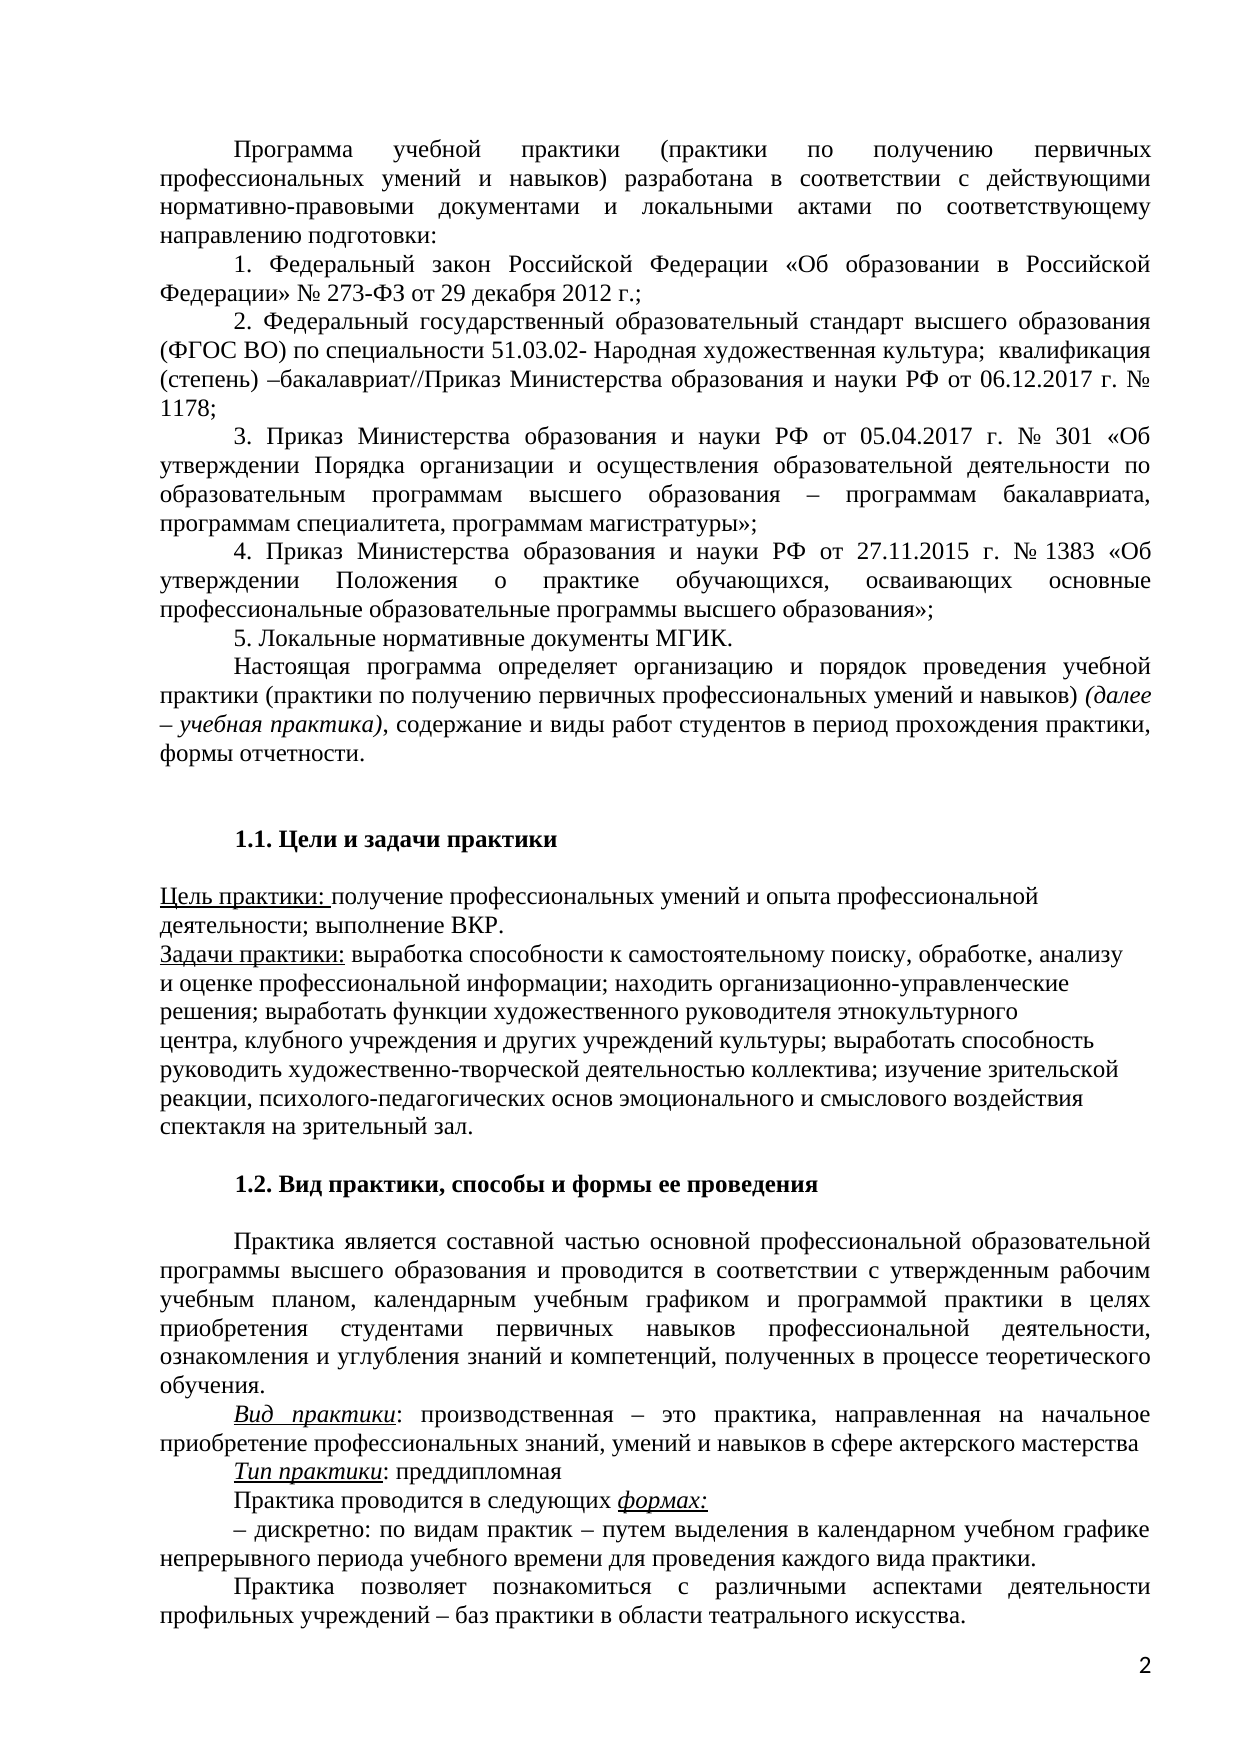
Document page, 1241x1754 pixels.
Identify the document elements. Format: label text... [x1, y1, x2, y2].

text Цель практики: получение профессиональных умений и опыта профессиональной [159, 881, 1152, 910]
text Практика проводится в следующих формах: [159, 1485, 1152, 1514]
text Вид практики: производственная – это практика, направленная на начальное приобретение профессиональных знаний, умений и навыков в сфере актерского мастерства [159, 1399, 1152, 1456]
text 1.1. Цели и задачи практики [159, 824, 1152, 853]
text Практика позволяет познакомиться с различными аспектами деятельности профильных учреждений – баз практики в области театрального искусства. [159, 1571, 1152, 1629]
text деятельности; выполнение ВКР. [159, 910, 1152, 939]
text – дискретно: по видам практик – путем выделения в календарном учебном графике непрерывного периода учебного времени для проведения каждого вида практики. [159, 1514, 1152, 1571]
text 4. Приказ Министерства образования и науки РФ от 27.11.2015 г. № 1383 «Об утверждении Положения о практике обучающихся, осваивающих основные профессиональные образовательные программы высшего образования»; [159, 536, 1152, 623]
text 1. Федеральный закон Российской Федерации «Об образовании в Российской Федерации» № 273-ФЗ от 29 декабря 2012 г.; [159, 249, 1152, 306]
text 2. Федеральный государственный образовательный стандарт высшего образования (ФГОС ВО) по специальности 51.03.02- Народная художественная культура; квалификация (степень) –бакалавриат//Приказ Министерства образования и науки РФ от 06.12.2017 г. № 1178; [159, 306, 1152, 421]
text Тип практики: преддипломная [159, 1456, 1152, 1485]
text и оценке профессиональной информации; находить организационно-управленческие решения; выработать функции художественного руководителя этнокультурного [159, 968, 1152, 1025]
text Настоящая программа определяет организацию и порядок проведения учебной практики (практики по получению первичных профессиональных умений и навыков) (далее – учебная практика), содержание и виды работ студентов в период прохождения практики, формы отчетности. [159, 651, 1152, 766]
text 5. Локальные нормативные документы МГИК. [159, 623, 1152, 651]
text реакции, психолого-педагогических основ эмоционального и смыслового воздействия спектакля на зрительный зал. [159, 1083, 1152, 1140]
text Практика является составной частью основной профессиональной образовательной программы высшего образования и проводится в соответствии с утвержденным рабочим учебным планом, календарным учебным графиком и программой практики в целях приобретения студентами первичных навыков профессиональной деятельности, ознакомления и углубления знаний и компетенций, полученных в процессе теоретического обучения. [159, 1226, 1152, 1399]
text Программа учебной практики (практики по получению первичных профессиональных умений и навыков) разработана в соответствии с действующими нормативно-правовыми документами и локальными актами по соответствующему направлению подготовки: [159, 134, 1152, 249]
text Задачи практики: выработка способности к самостоятельному поиску, обработке, анализу [159, 939, 1152, 968]
text центра, клубного учреждения и других учреждений культуры; выработать способность руководить художественно-творческой деятельностью коллектива; изучение зрительской [159, 1025, 1152, 1083]
text 1.2. Вид практики, способы и формы ее проведения [159, 1169, 1152, 1198]
text 3. Приказ Министерства образования и науки РФ от 05.04.2017 г. № 301 «Об утверждении Порядка организации и осуществления образовательной деятельности по образовательным программам высшего образования – программам бакалавриата, программам специалитета, программам магистратуры»; [159, 421, 1152, 536]
